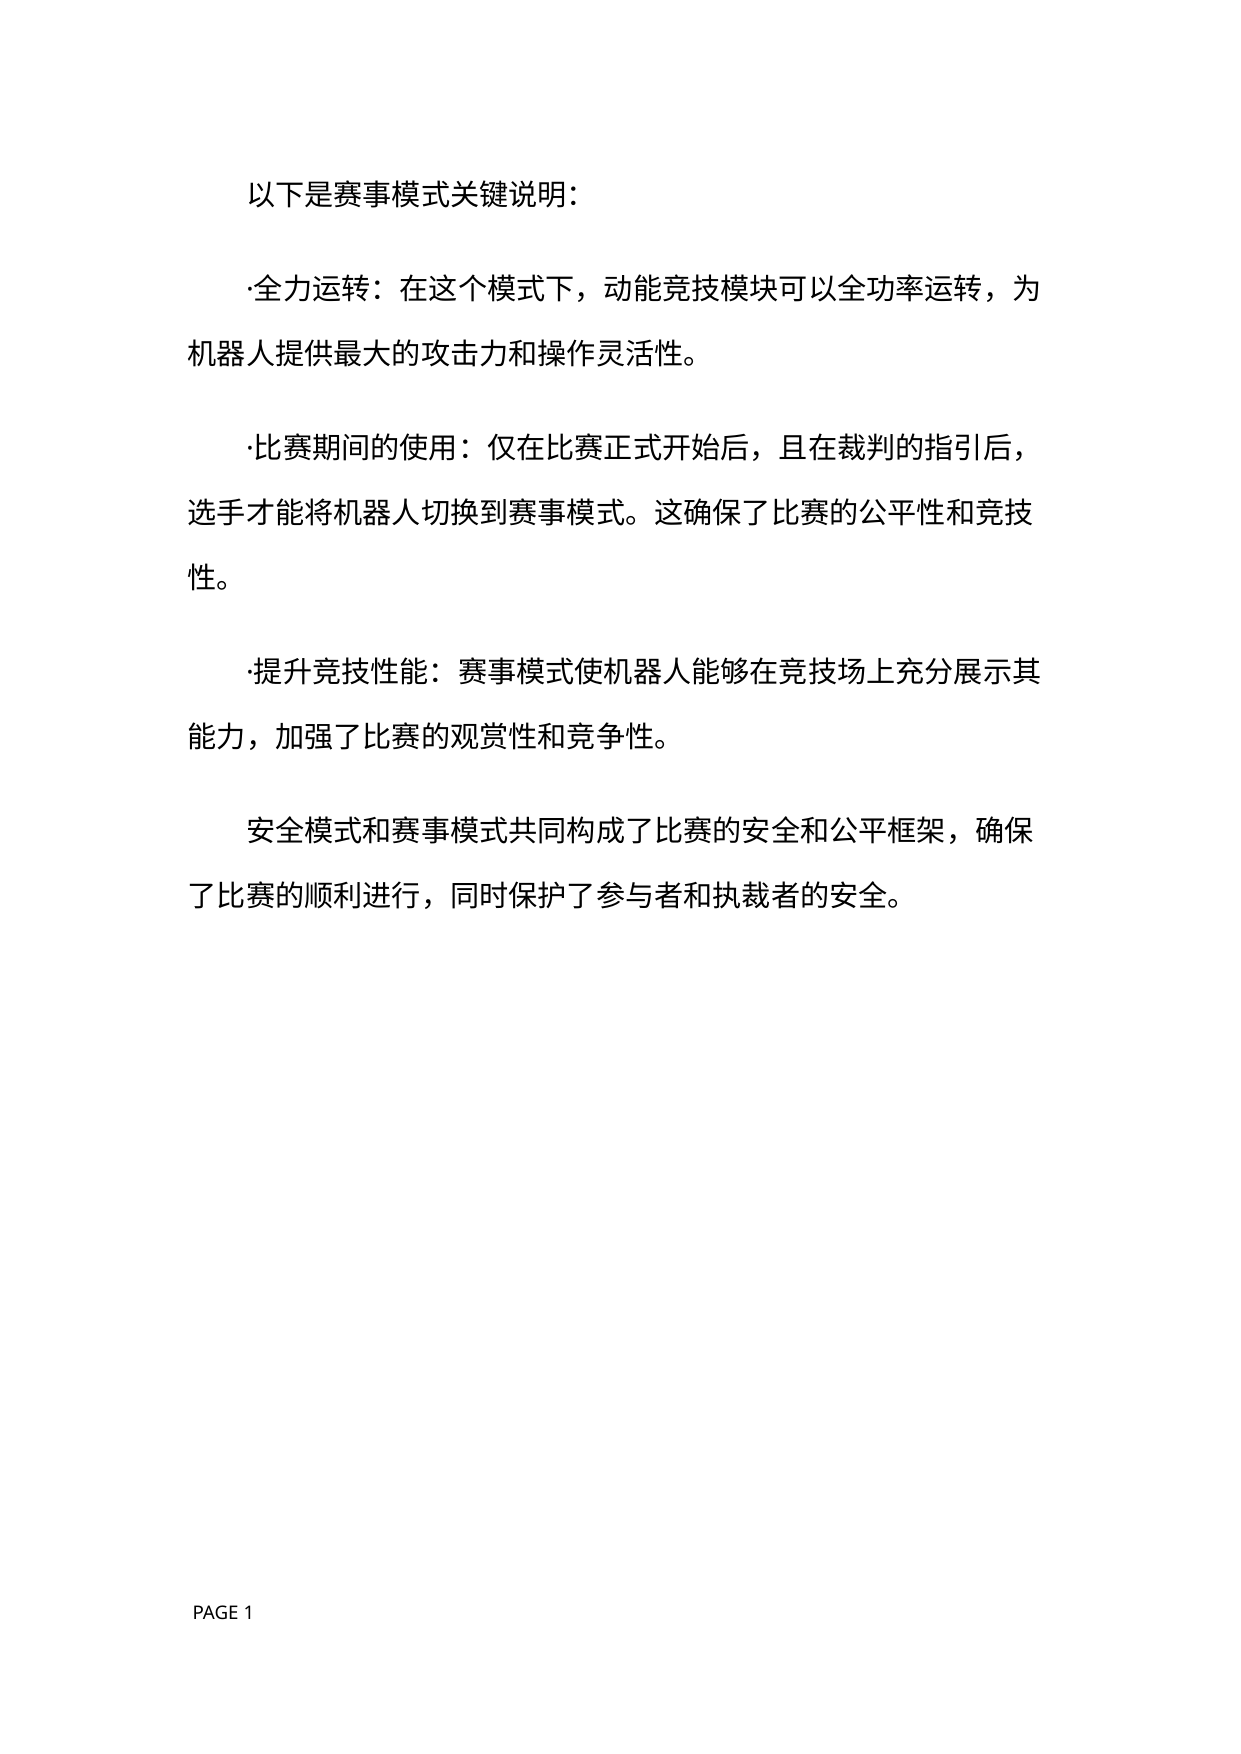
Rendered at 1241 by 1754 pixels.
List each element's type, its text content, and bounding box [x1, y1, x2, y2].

text ·全力运转：在这个模式下，动能竞技模块可以全功率运转，为机器人提供最大的攻击力和操作灵活性。 [187, 254, 1053, 384]
text ·比赛期间的使用：仅在比赛正式开始后，且在裁判的指引后，选手才能将机器人切换到赛事模式。这确保了比赛的公平性和竞技性。 [187, 413, 1053, 608]
text 安全模式和赛事模式共同构成了比赛的安全和公平框架，确保了比赛的顺利进行，同时保护了参与者和执裁者的安全。 [187, 796, 1053, 926]
text ·提升竞技性能：赛事模式使机器人能够在竞技场上充分展示其能力，加强了比赛的观赏性和竞争性。 [187, 637, 1053, 767]
text 以下是赛事模式关键说明： [187, 160, 1053, 225]
